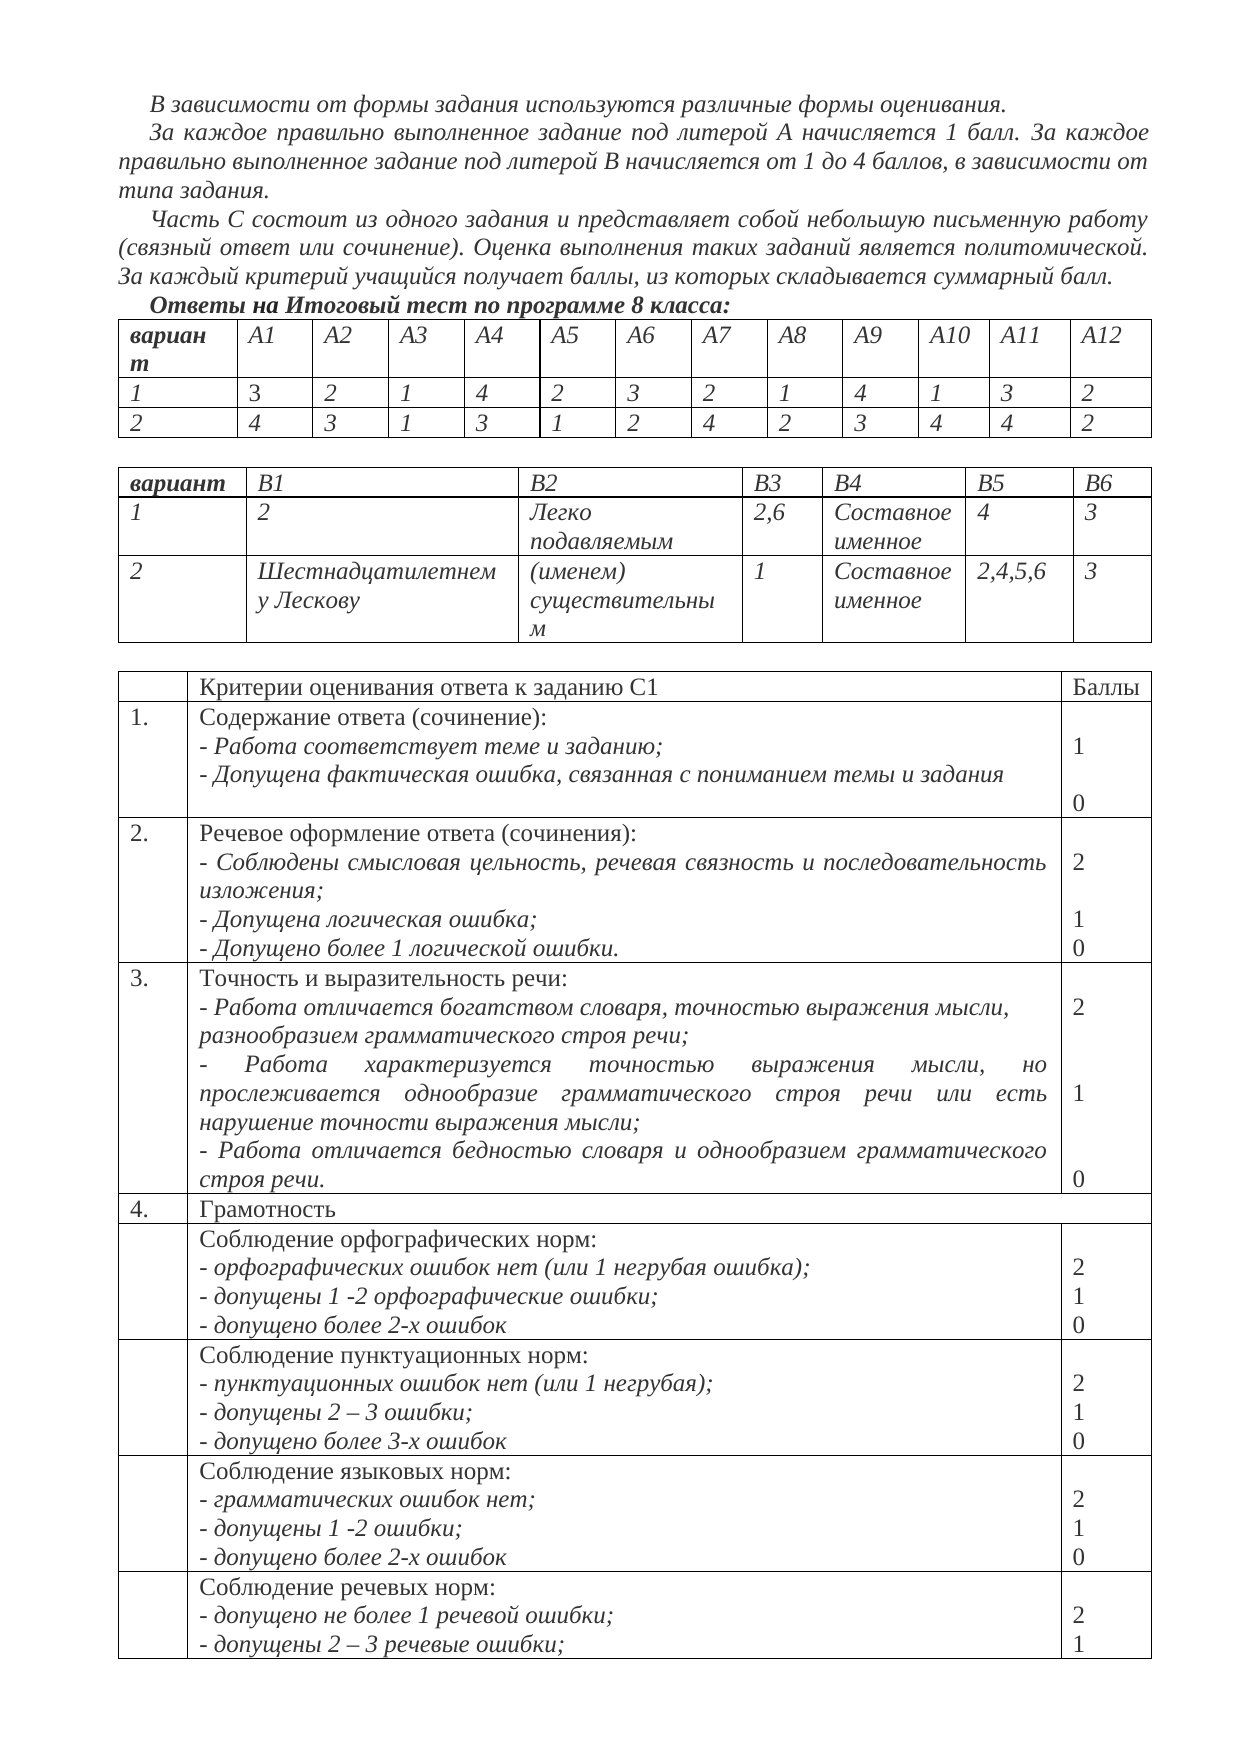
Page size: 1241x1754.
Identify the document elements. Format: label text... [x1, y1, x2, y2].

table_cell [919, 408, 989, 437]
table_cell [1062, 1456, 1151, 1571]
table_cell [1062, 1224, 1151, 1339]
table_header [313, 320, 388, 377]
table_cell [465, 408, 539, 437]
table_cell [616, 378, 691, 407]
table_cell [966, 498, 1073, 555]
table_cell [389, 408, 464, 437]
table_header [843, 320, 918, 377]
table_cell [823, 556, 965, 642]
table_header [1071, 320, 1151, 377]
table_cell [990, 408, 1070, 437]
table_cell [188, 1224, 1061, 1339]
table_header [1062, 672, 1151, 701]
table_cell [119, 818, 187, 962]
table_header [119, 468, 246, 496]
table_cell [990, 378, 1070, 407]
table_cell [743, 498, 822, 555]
text В зависимости от формы задания используются различные формы оценивания. [118, 89, 1152, 117]
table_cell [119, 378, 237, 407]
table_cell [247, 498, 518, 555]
text Часть С состоит из одного задания и представляет собой небольшую письменную работу (связный ответ или сочинение). Оценка выполнения таких заданий является политомической. За каждый критерий учащийся получает баллы, из которых складывается суммарный балл. [118, 204, 1152, 290]
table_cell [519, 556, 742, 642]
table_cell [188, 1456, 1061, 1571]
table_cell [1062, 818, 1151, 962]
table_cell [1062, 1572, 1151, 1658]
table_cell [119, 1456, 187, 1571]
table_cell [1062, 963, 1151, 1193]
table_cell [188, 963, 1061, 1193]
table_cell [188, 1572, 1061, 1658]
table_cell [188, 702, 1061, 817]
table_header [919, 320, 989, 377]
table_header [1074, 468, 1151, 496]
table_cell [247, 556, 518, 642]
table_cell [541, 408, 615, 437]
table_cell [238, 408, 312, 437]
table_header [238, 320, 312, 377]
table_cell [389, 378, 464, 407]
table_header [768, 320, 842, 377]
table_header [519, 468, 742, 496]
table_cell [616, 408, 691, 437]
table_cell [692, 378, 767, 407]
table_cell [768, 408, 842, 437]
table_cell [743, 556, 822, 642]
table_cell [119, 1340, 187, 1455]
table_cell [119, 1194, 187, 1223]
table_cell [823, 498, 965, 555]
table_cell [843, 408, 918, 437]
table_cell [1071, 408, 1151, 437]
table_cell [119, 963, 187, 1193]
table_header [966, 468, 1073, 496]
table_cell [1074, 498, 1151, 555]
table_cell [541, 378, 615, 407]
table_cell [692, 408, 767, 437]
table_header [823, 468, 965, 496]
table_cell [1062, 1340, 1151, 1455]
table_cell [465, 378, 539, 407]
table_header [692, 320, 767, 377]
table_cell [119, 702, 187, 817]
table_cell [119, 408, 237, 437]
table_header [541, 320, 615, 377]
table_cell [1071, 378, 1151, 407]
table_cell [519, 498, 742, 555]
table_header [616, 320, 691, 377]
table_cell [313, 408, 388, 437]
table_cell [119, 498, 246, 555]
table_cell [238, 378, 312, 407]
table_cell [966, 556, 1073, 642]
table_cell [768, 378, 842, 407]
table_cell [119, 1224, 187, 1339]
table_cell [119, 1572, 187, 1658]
text Ответы на Итоговый тест по программе 8 класса: [118, 290, 1152, 319]
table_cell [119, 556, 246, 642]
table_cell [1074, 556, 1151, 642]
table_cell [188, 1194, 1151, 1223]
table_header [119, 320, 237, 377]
text За каждое правильно выполненное задание под литерой А начисляется 1 балл. За каждое правильно выполненное задание под литерой В начисляется от 1 до 4 баллов, в зависимости от типа задания. [118, 117, 1152, 204]
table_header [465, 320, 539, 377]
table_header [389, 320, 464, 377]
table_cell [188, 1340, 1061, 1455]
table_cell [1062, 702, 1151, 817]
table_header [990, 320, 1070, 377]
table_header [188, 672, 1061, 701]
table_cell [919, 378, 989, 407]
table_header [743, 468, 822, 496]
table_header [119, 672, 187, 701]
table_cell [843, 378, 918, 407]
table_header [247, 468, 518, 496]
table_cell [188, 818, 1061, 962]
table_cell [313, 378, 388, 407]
